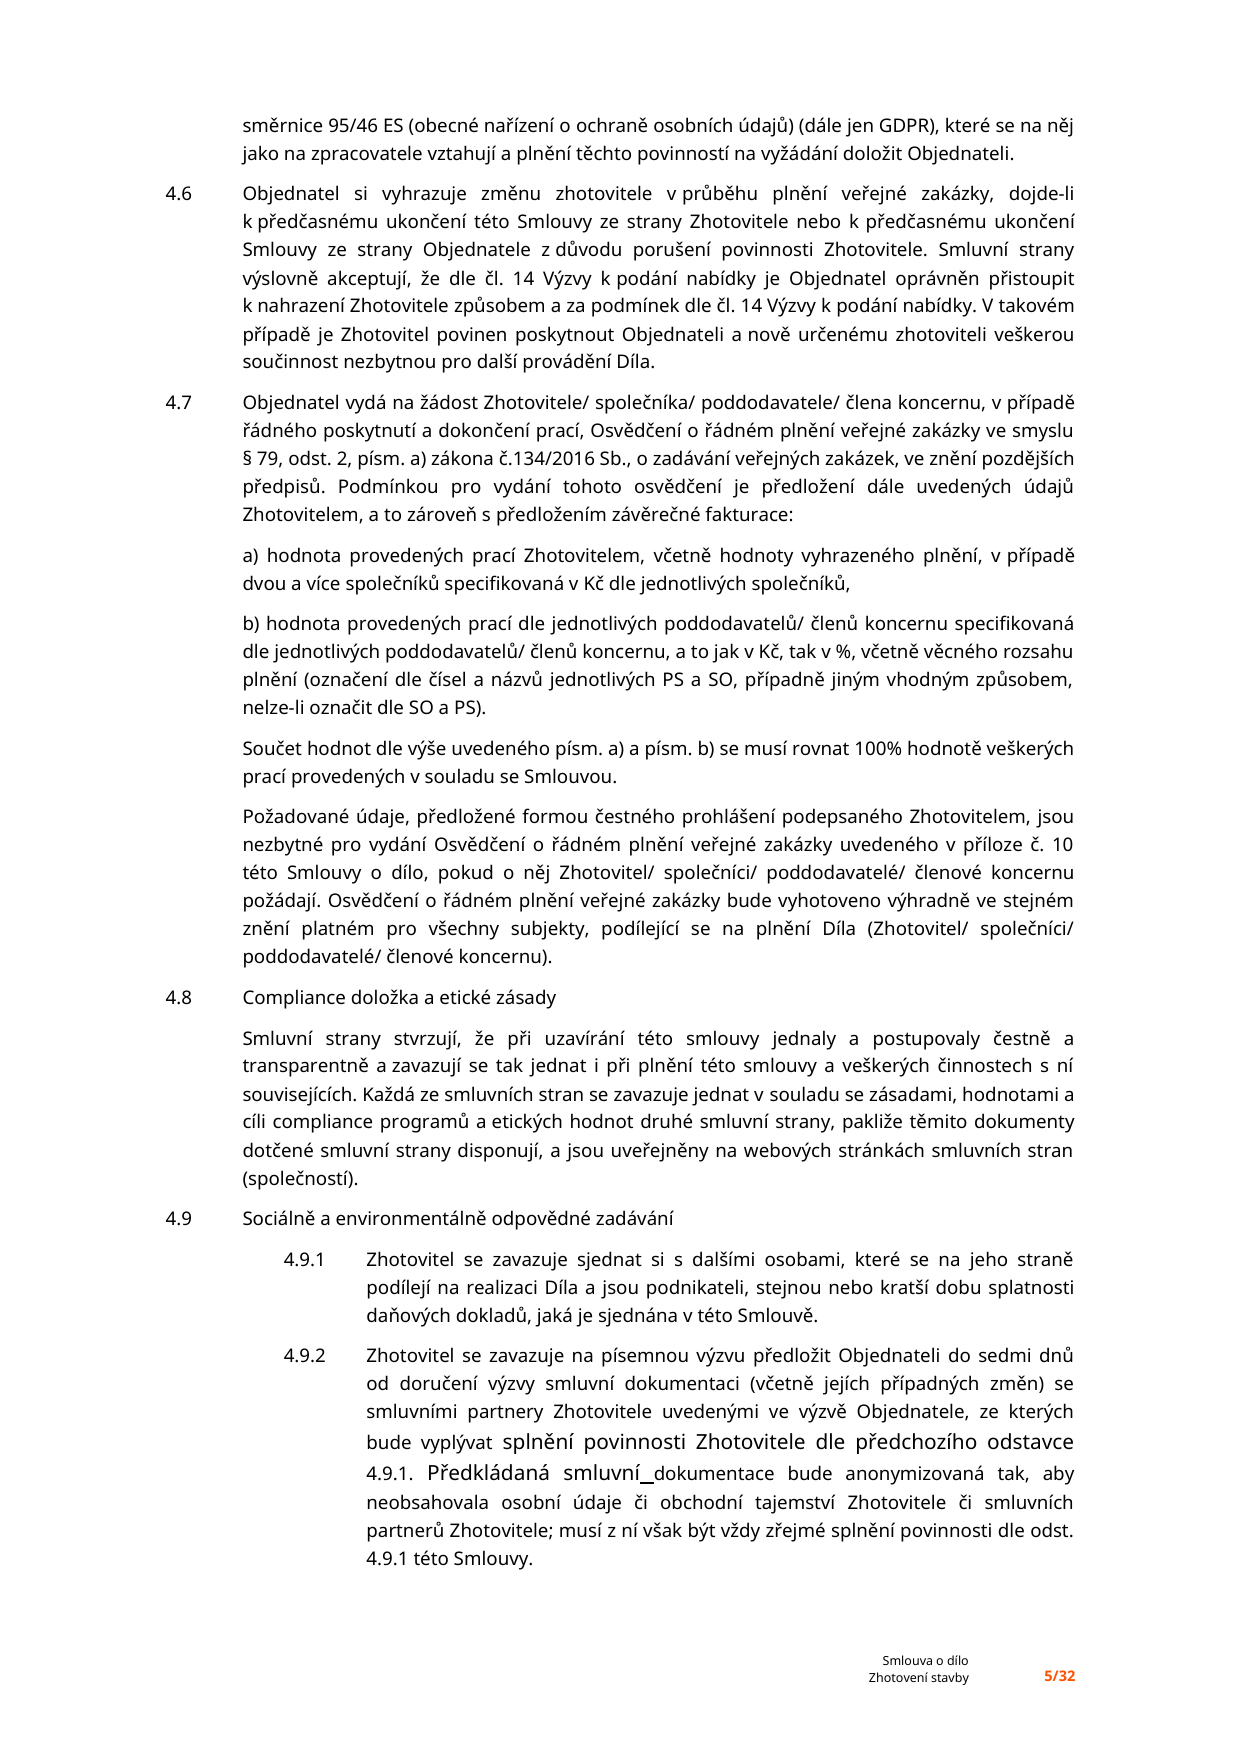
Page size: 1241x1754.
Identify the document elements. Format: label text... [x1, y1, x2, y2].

text Objednatel si vyhrazuje změnu zhotovitele v průběhu plnění veřejné zakázky, dojde-li k předčasnému ukončení této Smlouvy ze strany Zhotovitele nebo k předčasnému ukončení Smlouvy ze strany Objednatele z důvodu porušení povinnosti Zhotovitele. Smluvní strany výslovně akceptují, že dle čl. 14 Výzvy k podání nabídky je Objednatel oprávněn přistoupit k nahrazení Zhotovitele způsobem a za podmínek dle čl. 14 Výzvy k podání nabídky. V takovém případě je Zhotovitel povinen poskytnout Objednateli a nově určenému zhotoviteli veškerou součinnost nezbytnou pro další provádění Díla. [165, 181, 1075, 374]
list a) hodnota provedených prací Zhotovitelem, včetně hodnoty vyhrazeného plnění, v případě dvou a více společníků specifikovaná v Kč dle jednotlivých společníků, [242, 542, 1075, 596]
list b) hodnota provedených prací dle jednotlivých poddodavatelů/ členů koncernu specifikovaná dle jednotlivých poddodavatelů/ členů koncernu, a to jak v Kč, tak v %, včetně věcného rozsahu plnění (označení dle čísel a názvů jednotlivých PS a SO, případně jiným vhodným způsobem, nelze-li označit dle SO a PS). [242, 611, 1075, 720]
list Součet hodnot dle výše uvedeného písm. a) a písm. b) se musí rovnat 100% hodnotě veškerých prací provedených v souladu se Smlouvou. [242, 735, 1075, 789]
text Compliance doložka a etické zásady [165, 984, 1075, 1010]
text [165, 112, 1075, 166]
list Požadované údaje, předložené formou čestného prohlášení podepsaného Zhotovitelem, jsou nezbytné pro vydání Osvědčení o řádném plnění veřejné zakázky uvedeného v příloze č. 10 této Smlouvy o dílo, pokud o něj Zhotovitel/ společníci/ poddodavatelé/ členové koncernu požádají. Osvědčení o řádném plnění veřejné zakázky bude vyhotoveno výhradně ve stejném znění platném pro všechny subjekty, podílející se na plnění Díla (Zhotovitel/ společníci/ poddodavatelé/ členové koncernu). [242, 804, 1075, 969]
list Zhotovitel se zavazuje na písemnou výzvu předložit Objednateli do sedmi dnů od doručení výzvy smluvní dokumentaci (včetně jejích případných změn) se smluvními partnery Zhotovitele uvedenými ve výzvě Objednatele, ze kterých bude vyplývat splnění povinnosti Zhotovitele dle předchozího odstavce 4.9.1. Předkládaná smluvní dokumentace bude anonymizovaná tak, aby neobsahovala osobní údaje či obchodní tajemství Zhotovitele či smluvních partnerů Zhotovitele; musí z ní však být vždy zřejmé splnění povinnosti dle odst. 4.9.1 této Smlouvy. [283, 1342, 1075, 1571]
list Sociálně a environmentálně odpovědné zadávání [165, 1205, 1075, 1231]
list Smluvní strany stvrzují, že při uzavírání této smlouvy jednaly a postupovaly čestně a transparentně a zavazují se tak jednat i při plnění této smlouvy a veškerých činnostech s ní souvisejících. Každá ze smluvních stran se zavazuje jednat v souladu se zásadami, hodnotami a cíli compliance programů a etických hodnot druhé smluvní strany, pakliže těmito dokumenty dotčené smluvní strany disponují, a jsou uveřejněny na webových stránkách smluvních stran (společností). [242, 1025, 1075, 1190]
text Objednatel vydá na žádost Zhotovitele/ společníka/ poddodavatele/ člena koncernu, v případě řádného poskytnutí a dokončení prací, Osvědčení o řádném plnění veřejné zakázky ve smyslu § 79, odst. 2, písm. a) zákona č.134/2016 Sb., o zadávání veřejných zakázek, ve znění pozdějších předpisů. Podmínkou pro vydání tohoto osvědčení je předložení dále uvedených údajů Zhotovitelem, a to zároveň s předložením závěrečné fakturace: [165, 389, 1075, 527]
list Zhotovitel se zavazuje sjednat si s dalšími osobami, které se na jeho straně podílejí na realizaci Díla a jsou podnikateli, stejnou nebo kratší dobu splatnosti daňových dokladů, jaká je sjednána v této Smlouvě. [283, 1246, 1075, 1327]
